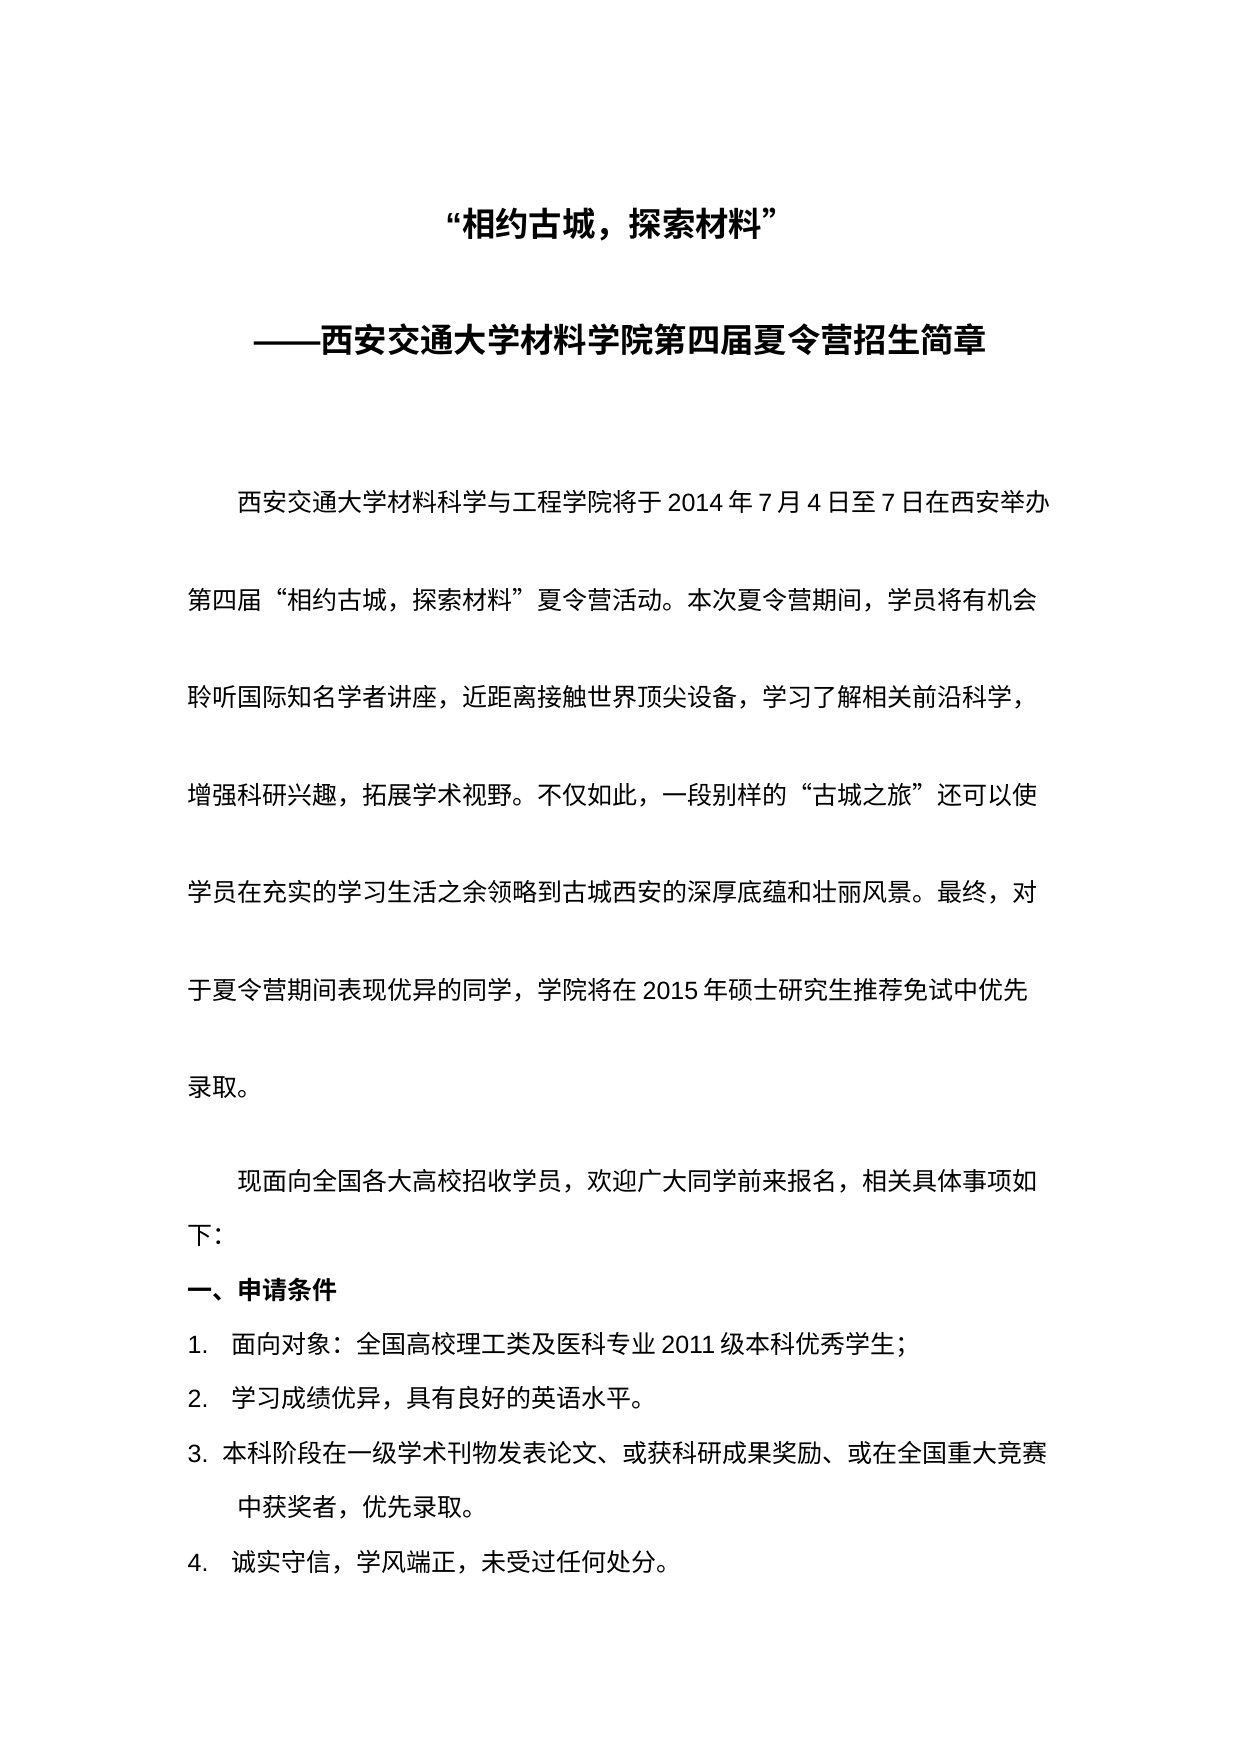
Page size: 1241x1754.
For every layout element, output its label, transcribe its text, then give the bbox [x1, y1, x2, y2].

text 3. 本科阶段在一级学术刊物发表论文、或获科研成果奖励、或在全国重大竞赛中获奖者，优先录取。 [187, 1433, 1053, 1524]
subtitle “相约古城，探索材料” [187, 189, 1053, 254]
text 现面向全国各大高校招收学员，欢迎广大同学前来报名，相关具体事项如下： 一、申请条件 1. 面向对象：全国高校理工类及医科专业2011级本科优秀学生； [187, 1161, 1053, 1361]
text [187, 1542, 1053, 1578]
subtitle ——西安交通大学材料学院第四届夏令营招生简章 [187, 305, 1053, 370]
text 西安交通大学材料科学与工程学院将于2014年7月4日至7日在西安举办 第四届“相约古城，探索材料”夏令营活动。本次夏令营期间，学员将有机会聆听国际知名学者讲座，近距离接触世界顶尖设备，学习了解相关前沿科学，增强科研兴趣，拓展学术视野。不仅如此，一段别样的“古城之旅”还可以使学员在充实的学习生活之余领略到古城西安的深厚底蕴和壮丽风景。最终，对于夏令营期间表现优异的同学，学院将在2015年硕士研究生推荐免试中优先录取。 [187, 468, 1053, 1118]
text 2. 学习成绩优异，具有良好的英语水平。 [187, 1379, 1053, 1415]
